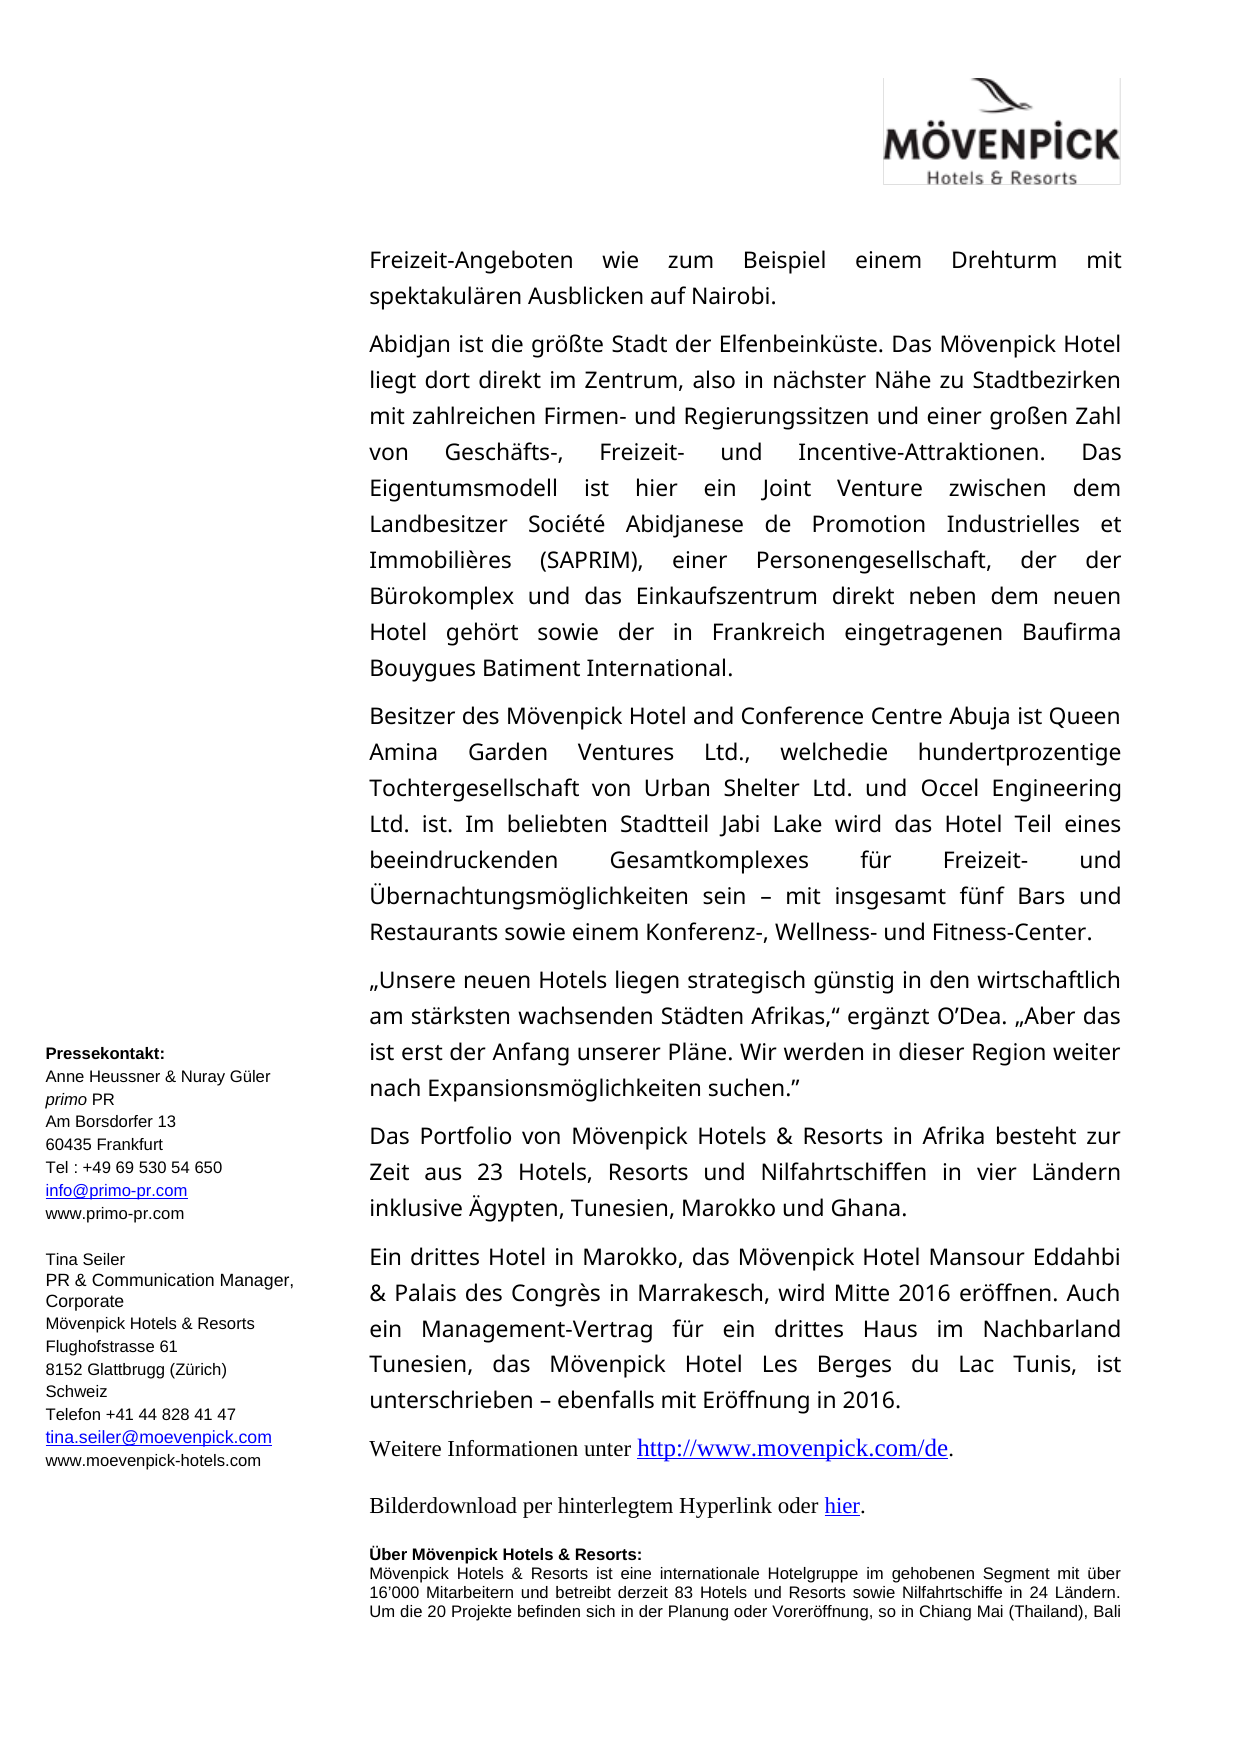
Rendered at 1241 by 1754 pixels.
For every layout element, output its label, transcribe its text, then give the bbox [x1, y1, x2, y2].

text Bilderdownload per hinterlegtem Hyperlink oder hier. [369, 1492, 1122, 1518]
picture [882, 78, 1122, 188]
text Besitzer des Mövenpick Hotel and Conference Centre Abuja ist Queen Amina Garden Ventures Ltd., welchedie hundertprozentige Tochtergesellschaft von Urban Shelter Ltd. und Occel Engineering Ltd. ist. Im beliebten Stadtteil Jabi Lake wird das Hotel Teil eines beeindruckenden Gesamtkomplexes für Freizeit- und Übernachtungsmöglichkeiten sein – mit insgesamt fünf Bars und Restaurants sowie einem Konferenz-, Wellness- und Fitness-Center. [369, 700, 1122, 947]
text Das Portfolio von Mövenpick Hotels & Resorts in Afrika besteht zur Zeit aus 23 Hotels, Resorts und Nilfahrtschiffen in vier Ländern inklusive Ägypten, Tunesien, Marokko und Ghana. [369, 1120, 1122, 1223]
text Über Mövenpick Hotels & Resorts: [369, 1544, 1122, 1564]
text Weitere Informationen unter http://www.movenpick.com/de. [369, 1433, 1122, 1462]
text Abidjan ist die größte Stadt der Elfenbeinküste. Das Mövenpick Hotel liegt dort direkt im Zentrum, also in nächster Nähe zu Stadtbezirken mit zahlreichen Firmen- und Regierungssitzen und einer großen Zahl von Geschäfts-, Freizeit- und Incentive-Attraktionen. Das Eigentumsmodell ist hier ein Joint Venture zwischen dem Landbesitzer Société Abidjanese de Promotion Industrielles et Immobilières (SAPRIM), einer Personengesellschaft, der der Bürokomplex und das Einkaufszentrum direkt neben dem neuen Hotel gehört sowie der in Frankreich eingetragenen Baufirma Bouygues Batiment International. [369, 328, 1122, 683]
text Ein drittes Hotel in Marokko, das Mövenpick Hotel Mansour Eddahbi & Palais des Congrès in Marrakesch, wird Mitte 2016 eröffnen. Auch ein Management-Vertrag für ein drittes Haus im Nachbarland Tunesien, das Mövenpick Hotel Les Berges du Lac Tunis, ist unterschrieben – ebenfalls mit Eröffnung in 2016. [369, 1241, 1122, 1416]
text „Unsere neuen Hotels liegen strategisch günstig in den wirtschaftlich am stärksten wachsenden Städten Afrikas,“ ergänzt O’Dea. „Aber das ist erst der Anfang unserer Pläne. Wir werden in dieser Region weiter nach Expansionsmöglichkeiten suchen.” [369, 964, 1122, 1103]
